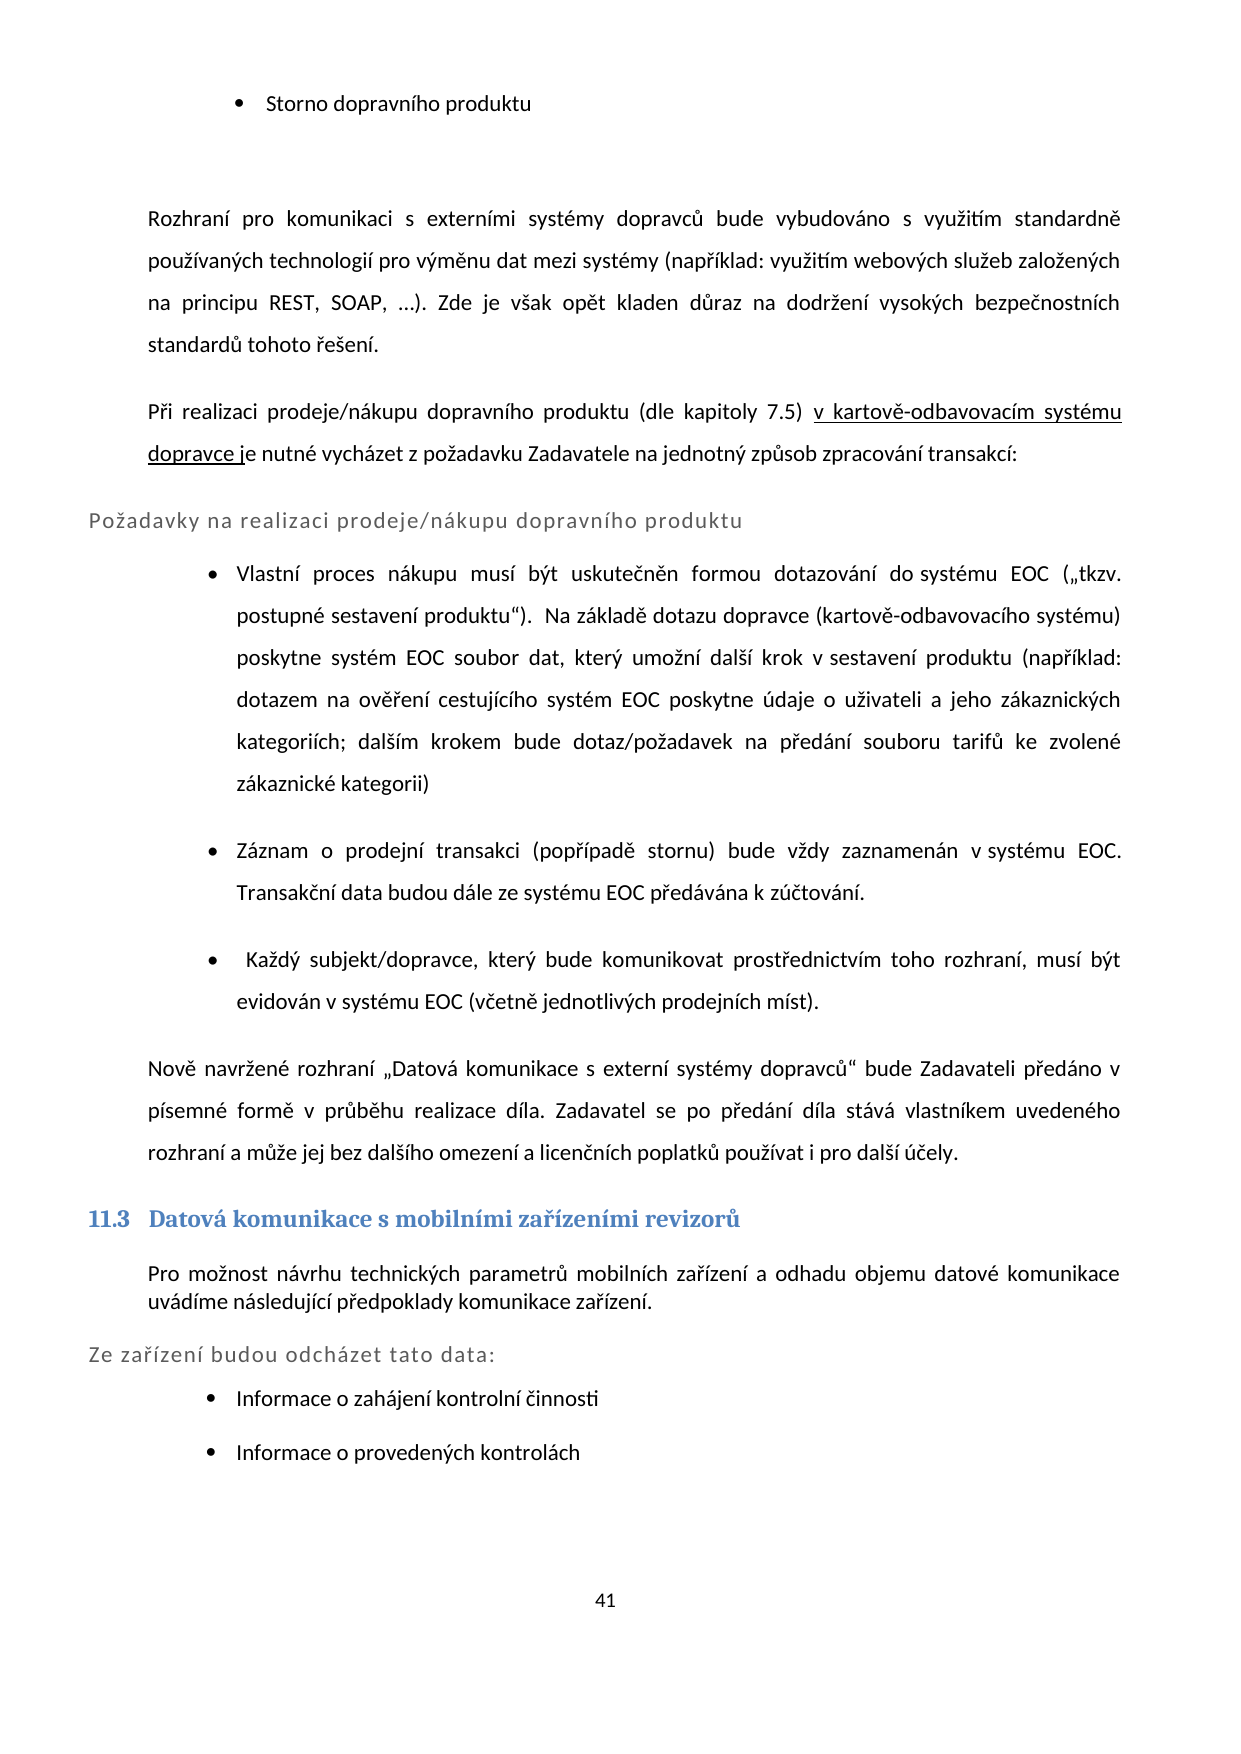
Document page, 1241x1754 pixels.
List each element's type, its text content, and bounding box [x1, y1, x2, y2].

text Nově navržené rozhraní „Datová komunikace s externí systémy dopravců“ bude Zadavateli předáno v písemné formě v průběhu realizace díla. Zadavatel se po předání díla stává vlastníkem uvedeného rozhraní a může jej bez dalšího omezení a licenčních poplatků používat i pro další účely. [148, 1054, 1122, 1166]
text Pro možnost návrhu technických parametrů mobilních zařízení a odhadu objemu datové komunikace uvádíme následující předpoklady komunikace zařízení. [148, 1259, 1122, 1315]
text Při realizaci prodeje/nákupu dopravního produktu (dle kapitoly 7.5) v kartově-odbavovacím systému dopravce je nutné vycházet z požadavku Zadavatele na jednotný způsob zpracování transakcí: [148, 397, 1122, 467]
list Informace o provedených kontrolách [207, 1438, 1122, 1466]
text Rozhraní pro komunikaci s externími systémy dopravců bude vybudováno s využitím standardně používaných technologií pro výměnu dat mezi systémy (například: využitím webových služeb založených na principu REST, SOAP, …). Zde je však opět kladen důraz na dodržení vysokých bezpečnostních standardů tohoto řešení. [148, 204, 1122, 358]
list Každý subjekt/dopravce, který bude komunikovat prostřednictvím toho rozhraní, musí být evidován v systému EOC (včetně jednotlivých prodejních míst). [207, 945, 1122, 1015]
list Vlastní proces nákupu musí být uskutečněn formou dotazování do systému EOC („tkzv. postupné sestavení produktu“). Na základě dotazu dopravce (kartově-odbavovacího systému) poskytne systém EOC soubor dat, který umožní další krok v sestavení produktu (například: dotazem na ověření cestujícího systém EOC poskytne údaje o uživateli a jeho zákaznických kategoriích; dalším krokem bude dotaz/požadavek na předání souboru tarifů ke zvolené zákaznické kategorii) [207, 559, 1122, 797]
subtitle Ze zařízení budou odcházet tato data: [89, 1340, 1122, 1368]
list Záznam o prodejní transakci (popřípadě stornu) bude vždy zaznamenán v systému EOC. Transakční data budou dále ze systému EOC předávána k zúčtování. [207, 836, 1122, 906]
subtitle Požadavky na realizaci prodeje/nákupu dopravního produktu [89, 506, 1122, 534]
list Informace o zahájení kontrolní činnosti [207, 1384, 1122, 1413]
list Storno dopravního produktu [235, 89, 1122, 117]
subtitle Datová komunikace s mobilními zařízeními revizorů [89, 1205, 1122, 1234]
